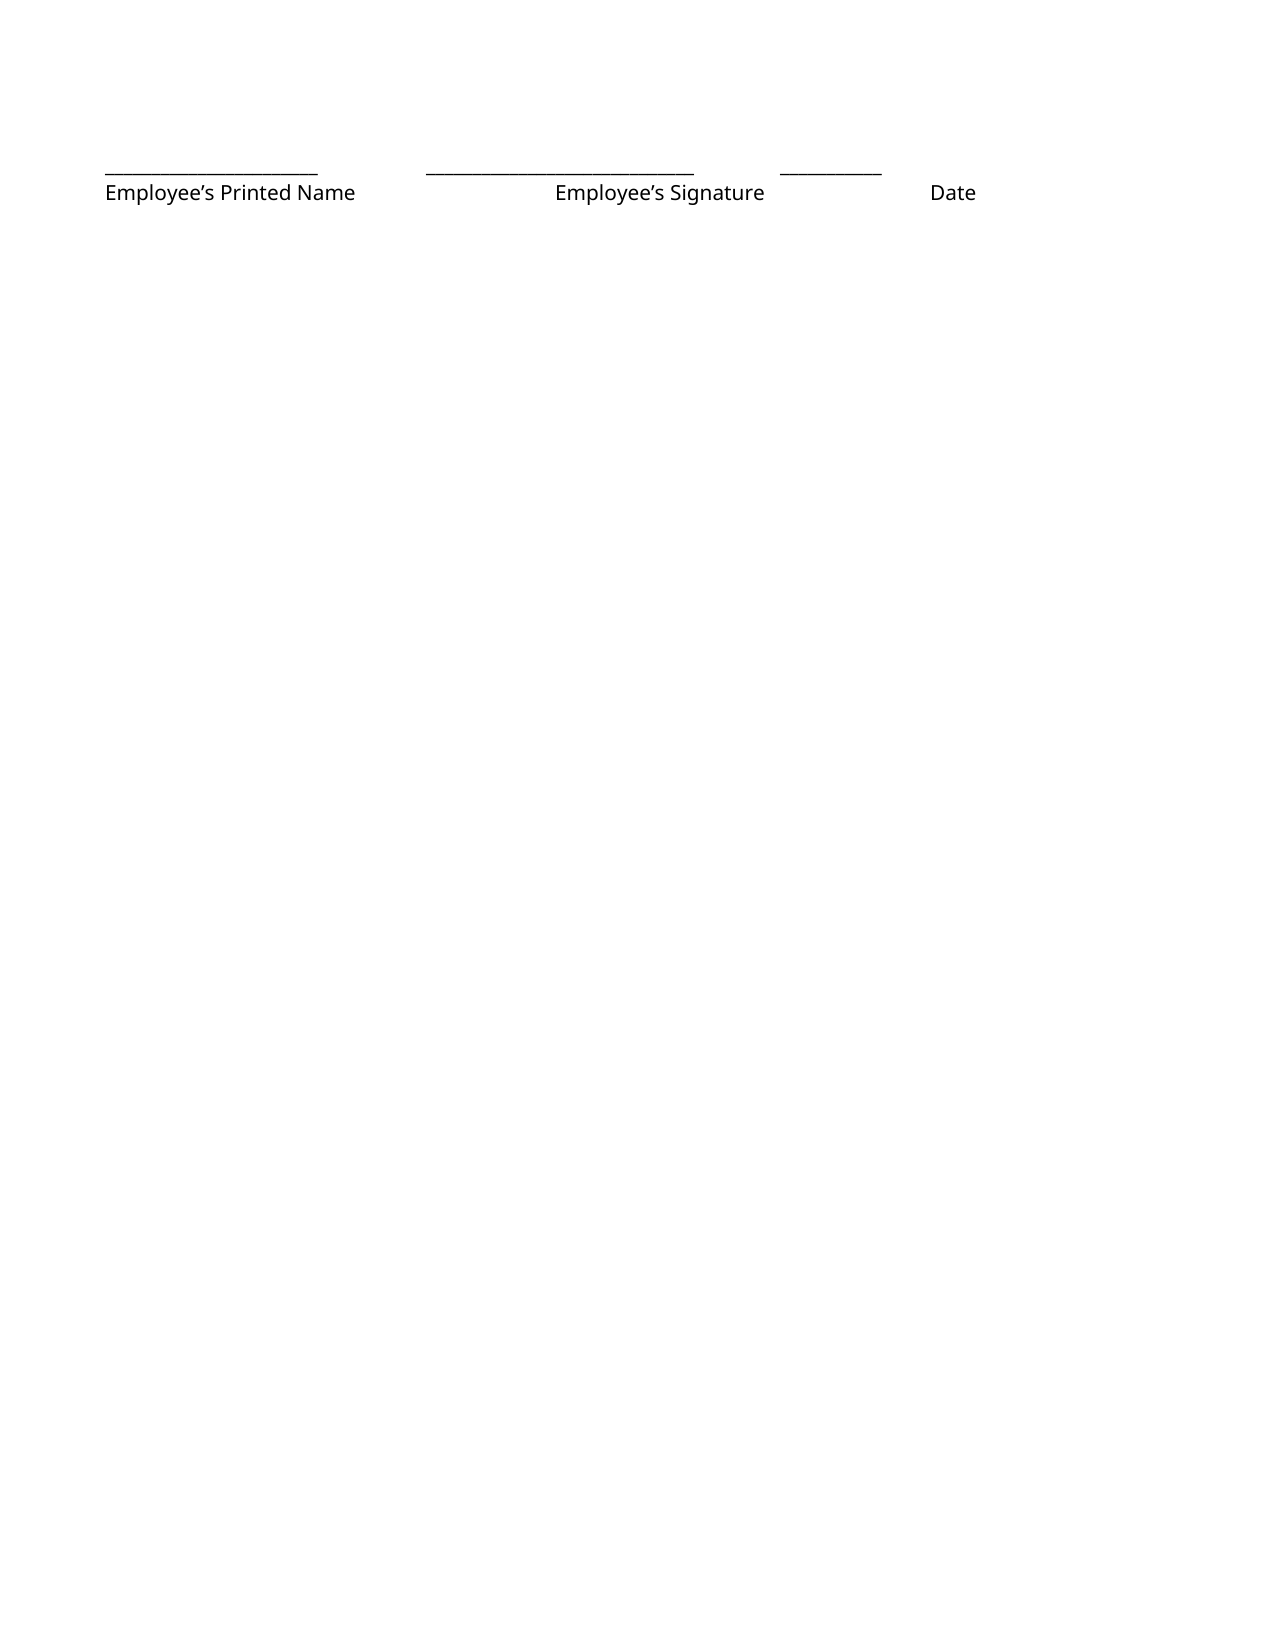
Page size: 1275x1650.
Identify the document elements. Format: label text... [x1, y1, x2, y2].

text _______________________ _____________________________ ___________ [105, 150, 1170, 178]
text Employee’s Printed Name Employee’s Signature Date [105, 178, 1170, 207]
